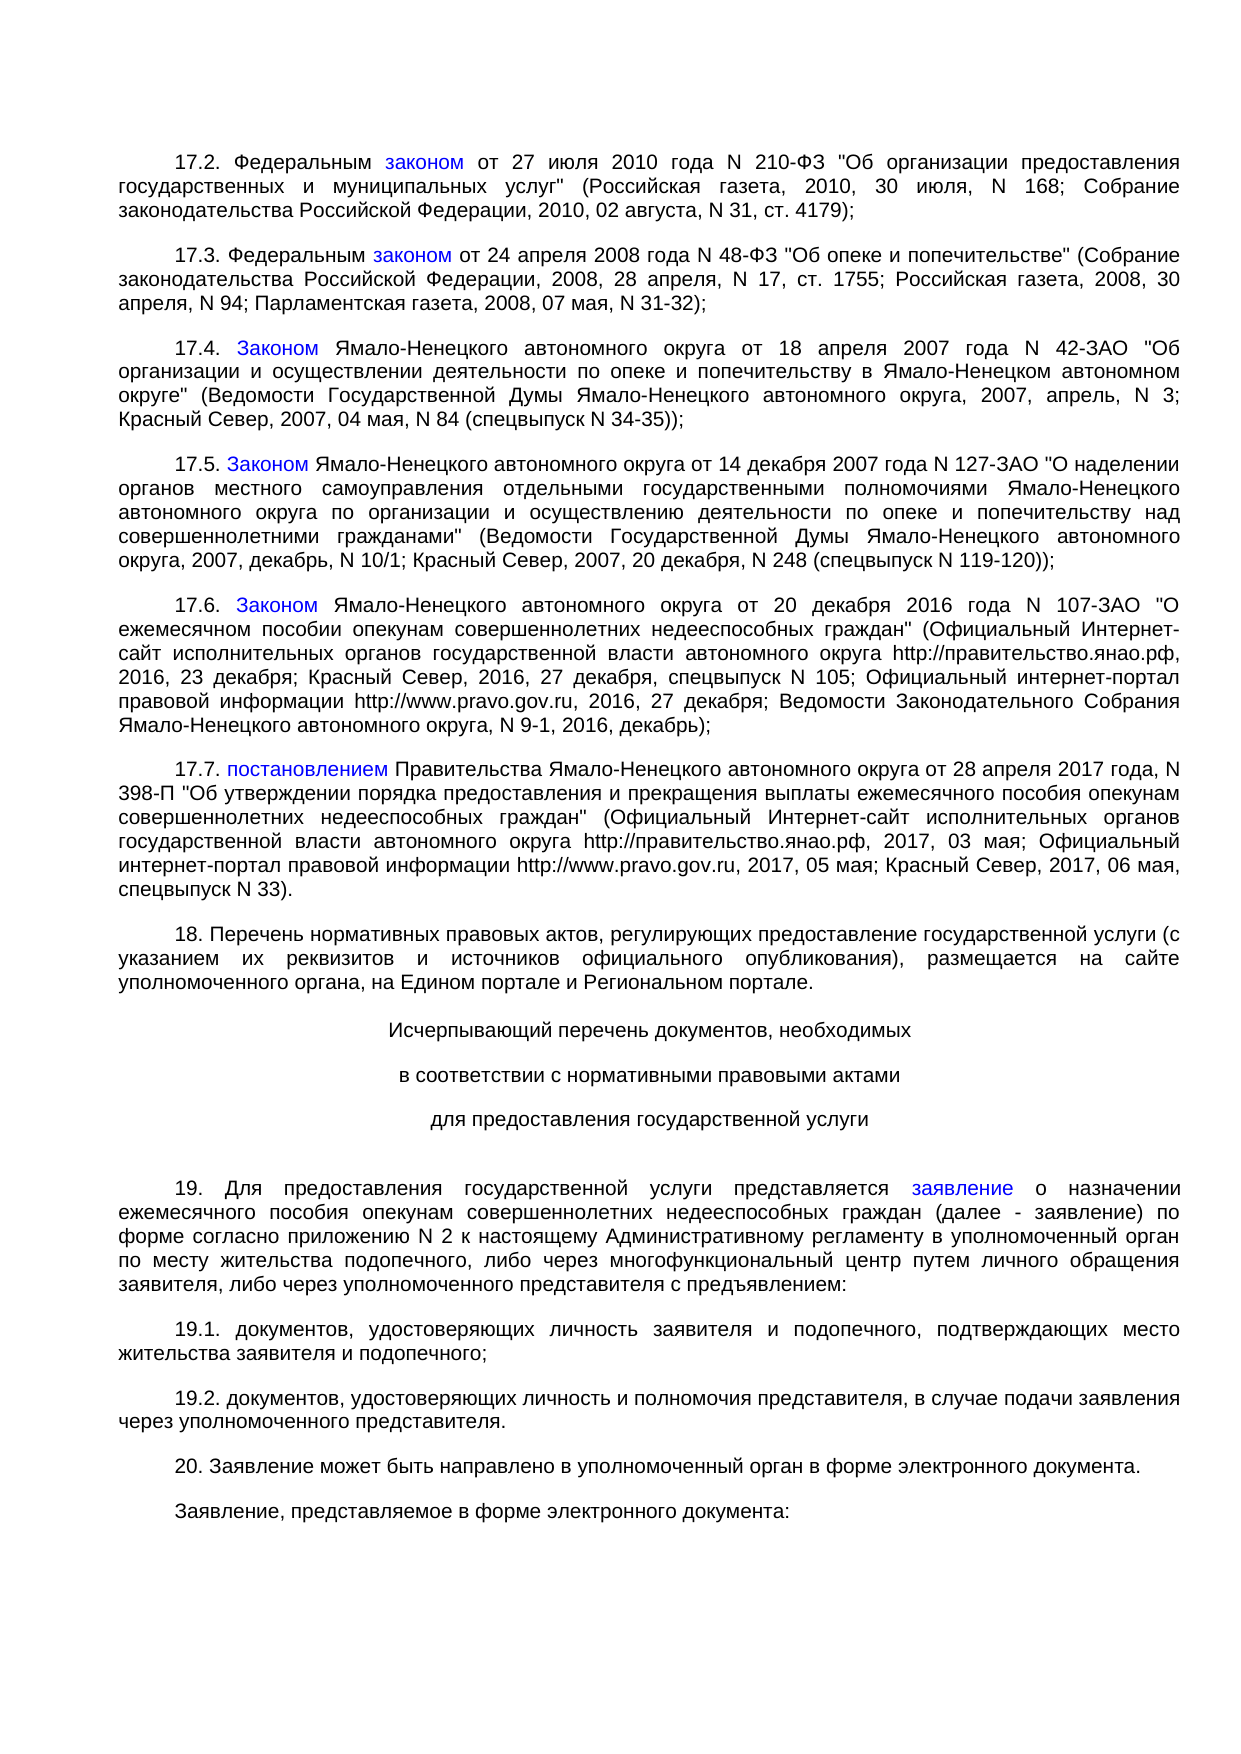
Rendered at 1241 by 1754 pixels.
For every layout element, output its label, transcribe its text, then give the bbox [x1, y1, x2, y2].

text Исчерпывающий перечень документов, необходимых [118, 1018, 1181, 1042]
text 17.6. Законом Ямало-Ненецкого автономного округа от 20 декабря 2016 года N 107-ЗАО "О ежемесячном пособии опекунам совершеннолетних недееспособных граждан" (Официальный Интернет-сайт исполнительных органов государственной власти автономного округа http://правительство.янао.рф, 2016, 23 декабря; Красный Север, 2016, 27 декабря, спецвыпуск N 105; Официальный интернет-портал правовой информации http://www.pravo.gov.ru, 2016, 27 декабря; Ведомости Законодательного Собрания Ямало-Ненецкого автономного округа, N 9-1, 2016, декабрь); [118, 593, 1181, 736]
text 17.3. Федеральным законом от 24 апреля 2008 года N 48-ФЗ "Об опеке и попечительстве" (Собрание законодательства Российской Федерации, 2008, 28 апреля, N 17, ст. 1755; Российская газета, 2008, 30 апреля, N 94; Парламентская газета, 2008, 07 мая, N 31-32); [118, 243, 1181, 314]
text в соответствии с нормативными правовыми актами [118, 1062, 1181, 1086]
text 19. Для предоставления государственной услуги представляется заявление о назначении ежемесячного пособия опекунам совершеннолетних недееспособных граждан (далее - заявление) по форме согласно приложению N 2 к настоящему Административному регламенту в уполномоченный орган по месту жительства подопечного, либо через многофункциональный центр путем личного обращения заявителя, либо через уполномоченного представителя с предъявлением: [118, 1176, 1181, 1296]
text 17.5. Законом Ямало-Ненецкого автономного округа от 14 декабря 2007 года N 127-ЗАО "О наделении органов местного самоуправления отдельными государственными полномочиями Ямало-Ненецкого автономного округа по организации и осуществлению деятельности по опеке и попечительству над совершеннолетними гражданами" (Ведомости Государственной Думы Ямало-Ненецкого автономного округа, 2007, декабрь, N 10/1; Красный Север, 2007, 20 декабря, N 248 (спецвыпуск N 119-120)); [118, 452, 1181, 572]
text 20. Заявление может быть направлено в уполномоченный орган в форме электронного документа. [118, 1454, 1181, 1478]
text Заявление, представляемое в форме электронного документа: [118, 1499, 1181, 1523]
text 19.1. документов, удостоверяющих личность заявителя и подопечного, подтверждающих место жительства заявителя и подопечного; [118, 1317, 1181, 1364]
text 17.2. Федеральным законом от 27 июля 2010 года N 210-ФЗ "Об организации предоставления государственных и муниципальных услуг" (Российская газета, 2010, 30 июля, N 168; Собрание законодательства Российской Федерации, 2010, 02 августа, N 31, ст. 4179); [118, 150, 1181, 222]
text 19.2. документов, удостоверяющих личность и полномочия представителя, в случае подачи заявления через уполномоченного представителя. [118, 1385, 1181, 1433]
text 17.4. Законом Ямало-Ненецкого автономного округа от 18 апреля 2007 года N 42-ЗАО "Об организации и осуществлении деятельности по опеке и попечительству в Ямало-Ненецком автономном округе" (Ведомости Государственной Думы Ямало-Ненецкого автономного округа, 2007, апрель, N 3; Красный Север, 2007, 04 мая, N 84 (спецвыпуск N 34-35)); [118, 335, 1181, 431]
text для предоставления государственной услуги [118, 1107, 1181, 1131]
text 17.7. постановлением Правительства Ямало-Ненецкого автономного округа от 28 апреля 2017 года, N 398-П "Об утверждении порядка предоставления и прекращения выплаты ежемесячного пособия опекунам совершеннолетних недееспособных граждан" (Официальный Интернет-сайт исполнительных органов государственной власти автономного округа http://правительство.янао.рф, 2017, 03 мая; Официальный интернет-портал правовой информации http://www.pravo.gov.ru, 2017, 05 мая; Красный Север, 2017, 06 мая, спецвыпуск N 33). [118, 757, 1181, 901]
text 18. Перечень нормативных правовых актов, регулирующих предоставление государственной услуги (с указанием их реквизитов и источников официального опубликования), размещается на сайте уполномоченного органа, на Едином портале и Региональном портале. [118, 922, 1181, 994]
